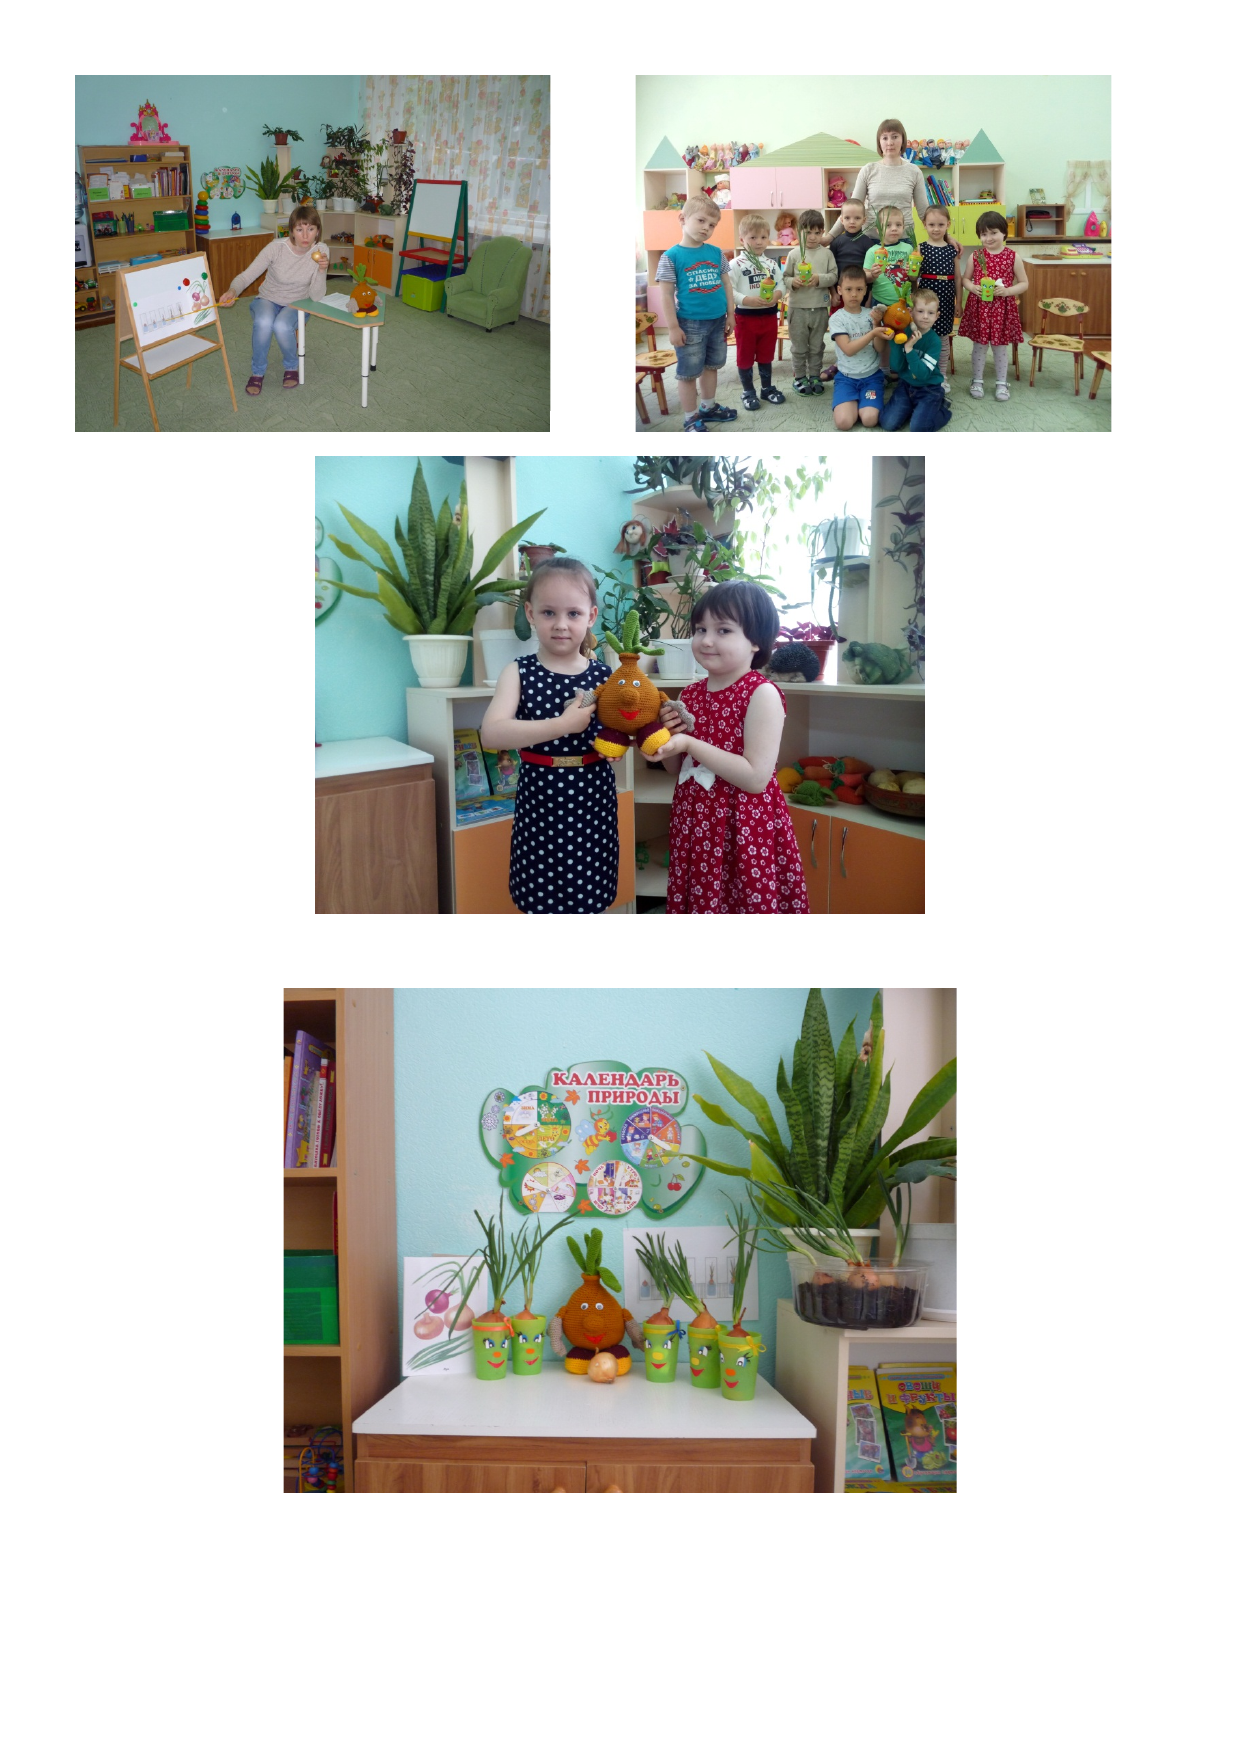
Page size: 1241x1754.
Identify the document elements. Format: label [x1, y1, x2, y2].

picture [283, 988, 957, 1493]
picture [315, 456, 925, 914]
picture [75, 75, 551, 432]
picture [635, 75, 1112, 432]
